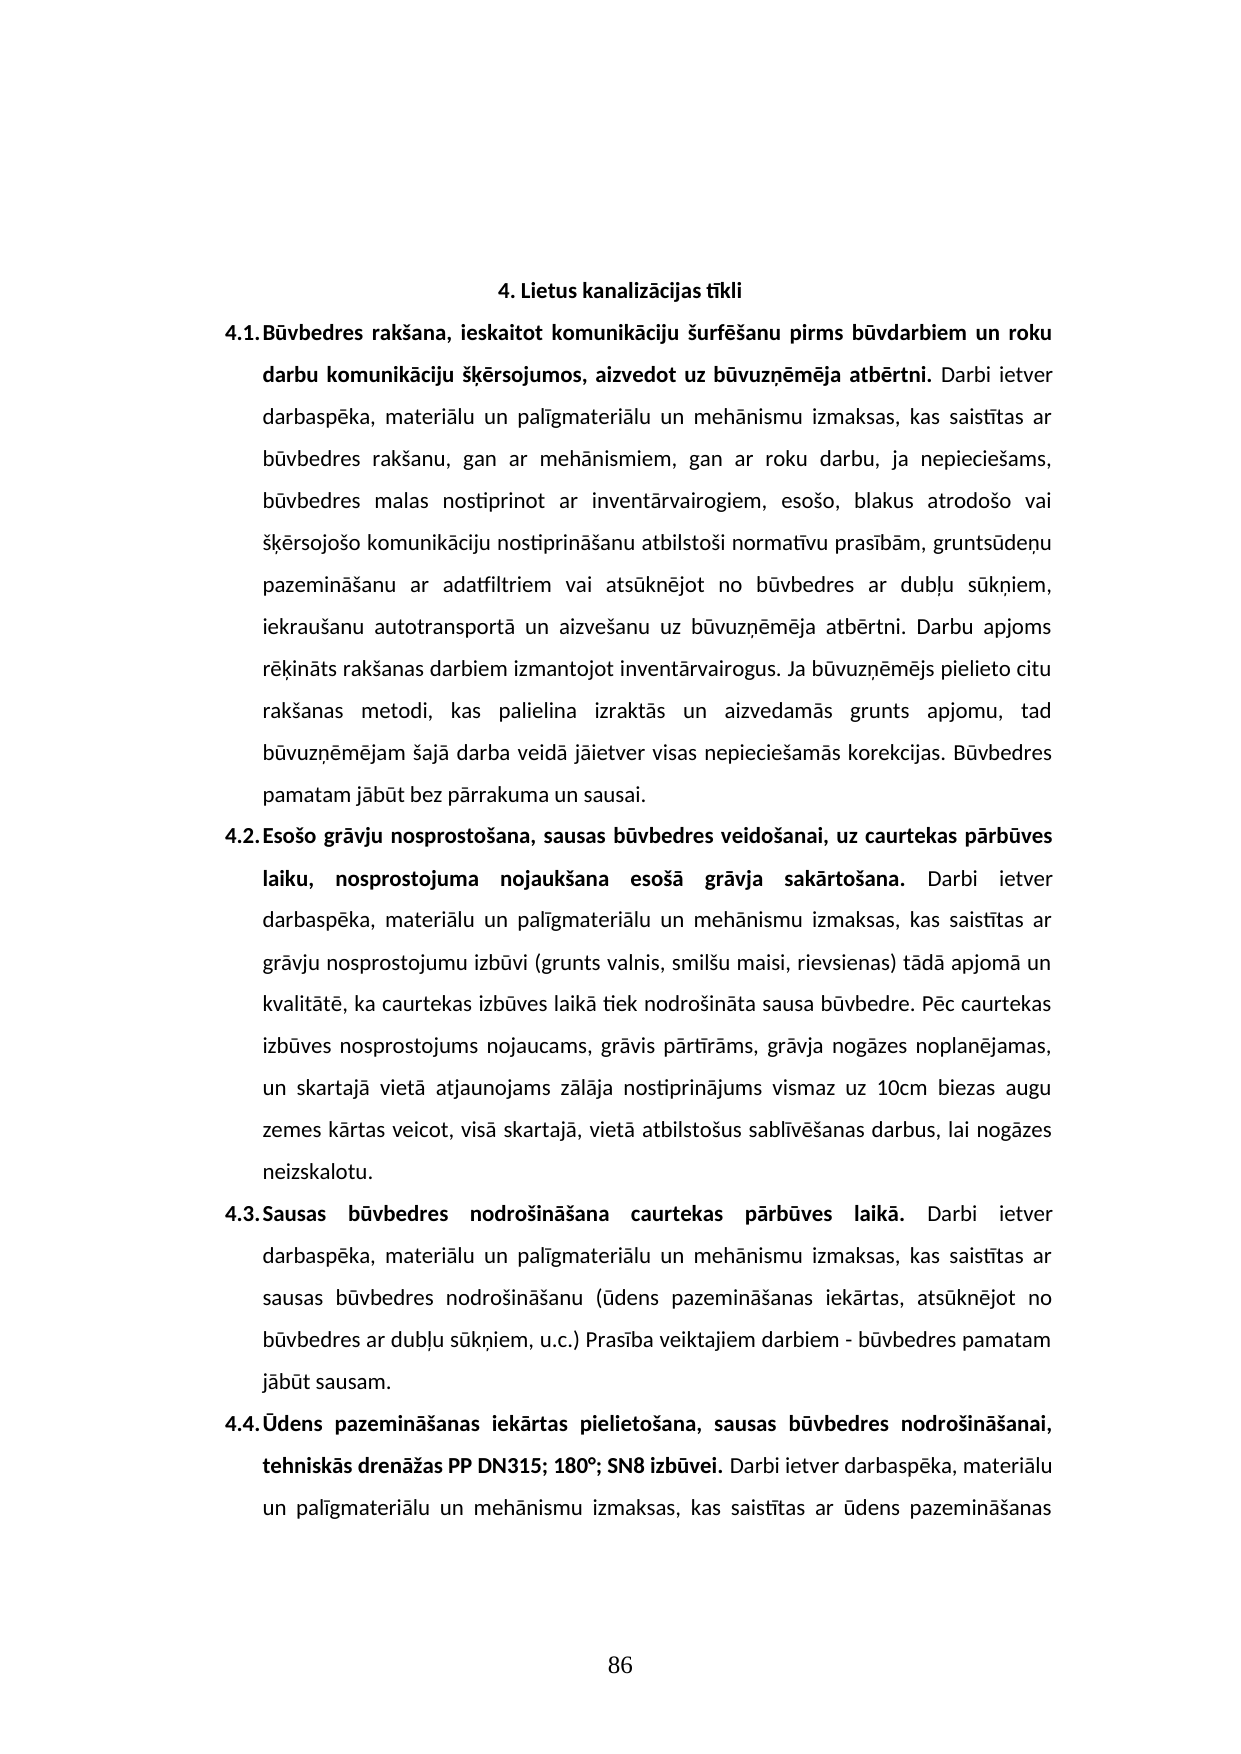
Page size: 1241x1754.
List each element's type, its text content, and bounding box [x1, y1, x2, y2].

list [225, 1409, 1053, 1521]
list Sausas būvbedres nodrošināšana caurtekas pārbūves laikā. Darbi ietver darbaspēka, materiālu un palīgmateriālu un mehānismu izmaksas, kas saistītas ar sausas būvbedres nodrošināšanu (ūdens pazemināšanas iekārtas, atsūknējot no būvbedres ar dubļu sūkņiem, u.c.) Prasība veiktajiem darbiem - būvbedres pamatam jābūt sausam. [225, 1199, 1053, 1395]
text 4. Lietus kanalizācijas tīkli [187, 276, 1053, 304]
list Esošo grāvju nosprostošana, sausas būvbedres veidošanai, uz caurtekas pārbūves laiku, nosprostojuma nojaukšana esošā grāvja sakārtošana. Darbi ietver darbaspēka, materiālu un palīgmateriālu un mehānismu izmaksas, kas saistītas ar grāvju nosprostojumu izbūvi (grunts valnis, smilšu maisi, rievsienas) tādā apjomā un kvalitātē, ka caurtekas izbūves laikā tiek nodrošināta sausa būvbedre. Pēc caurtekas izbūves nosprostojums nojaucams, grāvis pārtīrāms, grāvja nogāzes noplanējamas, un skartajā vietā atjaunojams zālāja nostiprinājums vismaz uz 10cm biezas augu zemes kārtas veicot, visā skartajā, vietā atbilstošus sablīvēšanas darbus, lai nogāzes neizskalotu. [225, 822, 1053, 1186]
list Būvbedres rakšana, ieskaitot komunikāciju šurfēšanu pirms būvdarbiem un roku darbu komunikāciju šķērsojumos, aizvedot uz būvuzņēmēja atbērtni. Darbi ietver darbaspēka, materiālu un palīgmateriālu un mehānismu izmaksas, kas saistītas ar būvbedres rakšanu, gan ar mehānismiem, gan ar roku darbu, ja nepieciešams, būvbedres malas nostiprinot ar inventārvairogiem, esošo, blakus atrodošo vai šķērsojošo komunikāciju nostiprināšanu atbilstoši normatīvu prasībām, gruntsūdeņu pazemināšanu ar adatfiltriem vai atsūknējot no būvbedres ar dubļu sūkņiem, iekraušanu autotransportā un aizvešanu uz būvuzņēmēja atbērtni. Darbu apjoms rēķināts rakšanas darbiem izmantojot inventārvairogus. Ja būvuzņēmējs pielieto citu rakšanas metodi, kas palielina izraktās un aizvedamās grunts apjomu, tad būvuzņēmējam šajā darba veidā jāietver visas nepieciešamās korekcijas. Būvbedres pamatam jābūt bez pārrakuma un sausai. [225, 318, 1053, 808]
